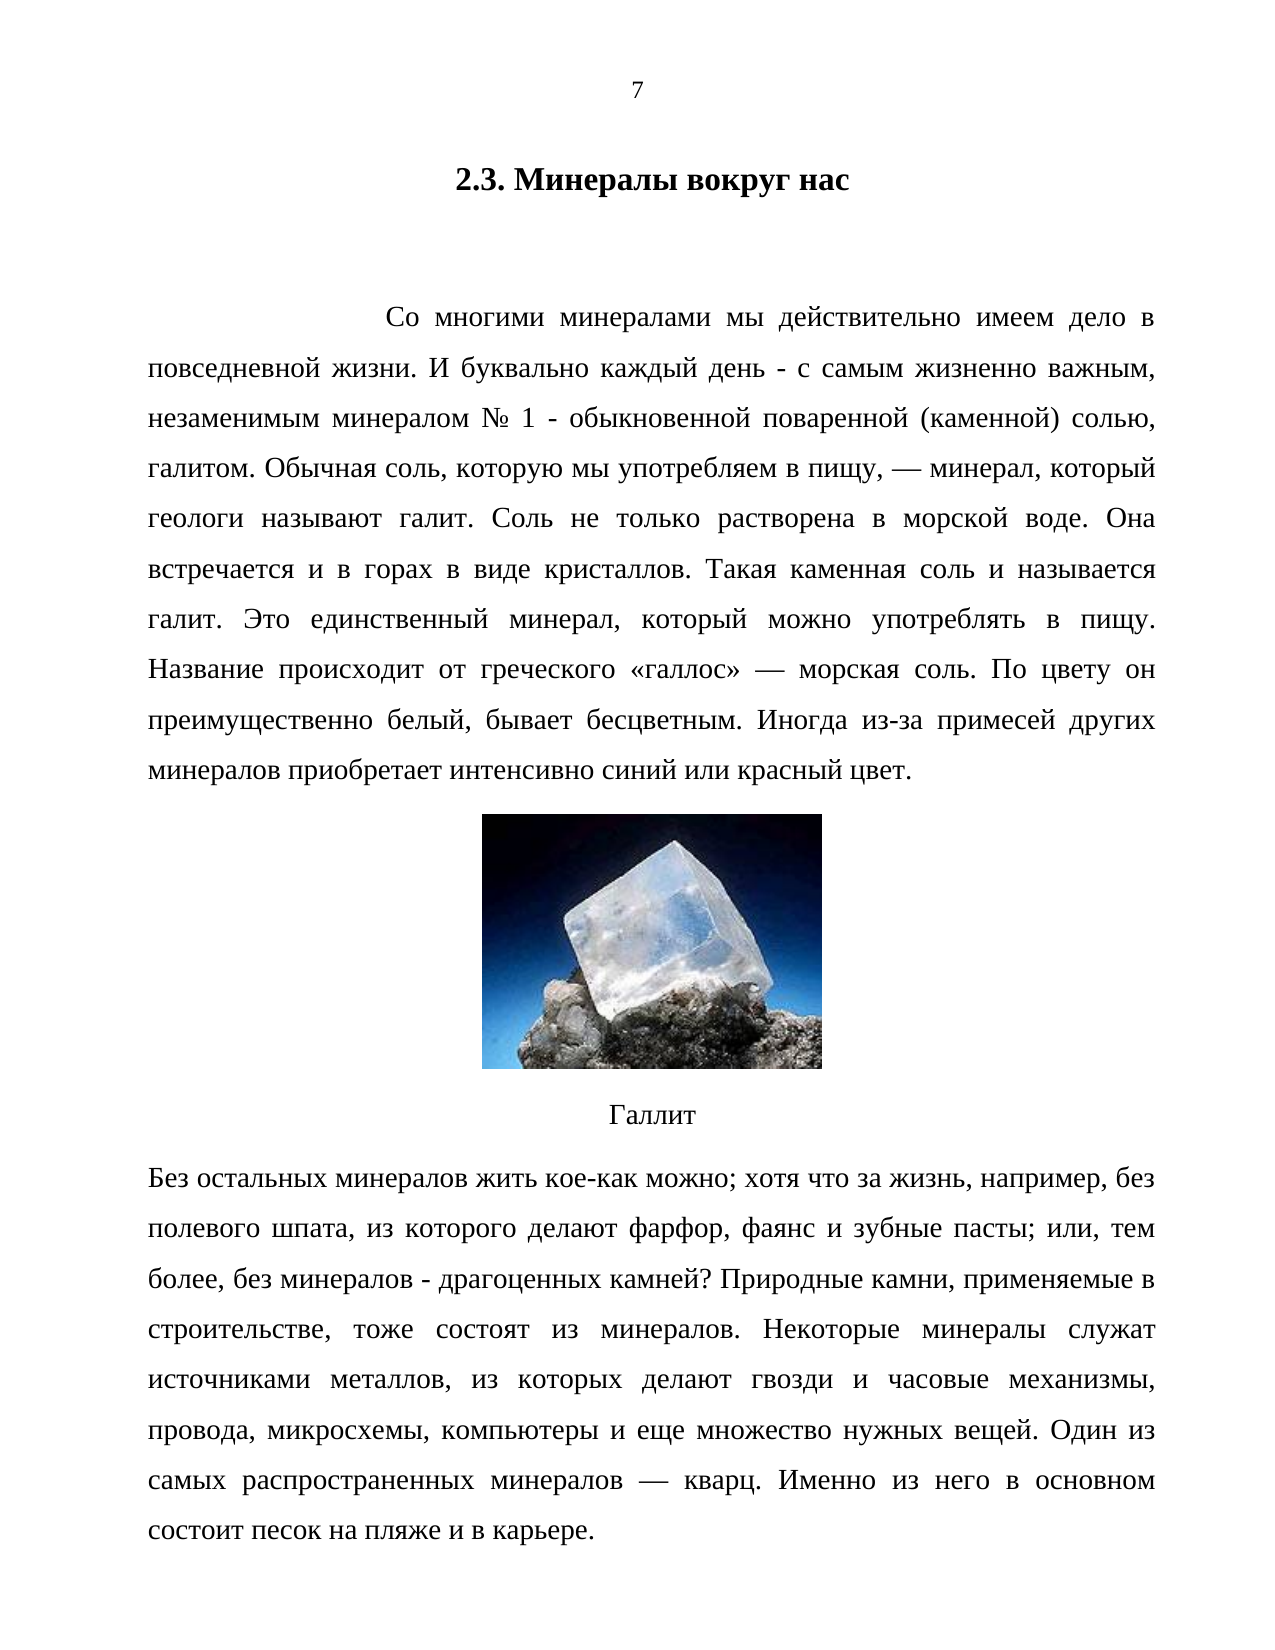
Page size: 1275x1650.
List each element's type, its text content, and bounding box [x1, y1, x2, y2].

text Галлит [148, 1097, 1157, 1131]
text Со многими минералами мы действительно имеем дело в повседневной жизни. И буквально каждый день - с самым жизненно важным, незаменимым минералом № 1 - обыкновенной поваренной (каменной) солью, галитом. Обычная соль, которую мы употребляем в пищу, — минерал, который геологи называют галит. Соль не только растворена в морской воде. Она встречается и в горах в виде кристаллов. Такая каменная соль и называется галит. Это единственный минерал, который можно употреблять в пищу. Название происходит от греческого «галлос» — морская соль. По цвету он преимущественно белый, бывает бесцветным. Иногда из-за примесей других минералов приобретает интенсивно синий или красный цвет. [148, 299, 1157, 786]
text Без остальных минералов жить кое-как можно; хотя что за жизнь, например, без полевого шпата, из которого делают фарфор, фаянс и зубные пасты; или, тем более, без минералов - драгоценных камней? Природные камни, применяемые в строительстве, тоже состоят из минералов. Некоторые минералы служат источниками металлов, из которых делают гвозди и часовые механизмы, провода, микросхемы, компьютеры и еще множество нужных вещей. Один из самых распространенных минералов — кварц. Именно из него в основном состоит песок на пляже и в карьере. [148, 1160, 1157, 1546]
picture [482, 814, 822, 1069]
text 2.3. Минералы вокруг нас [148, 159, 1157, 198]
